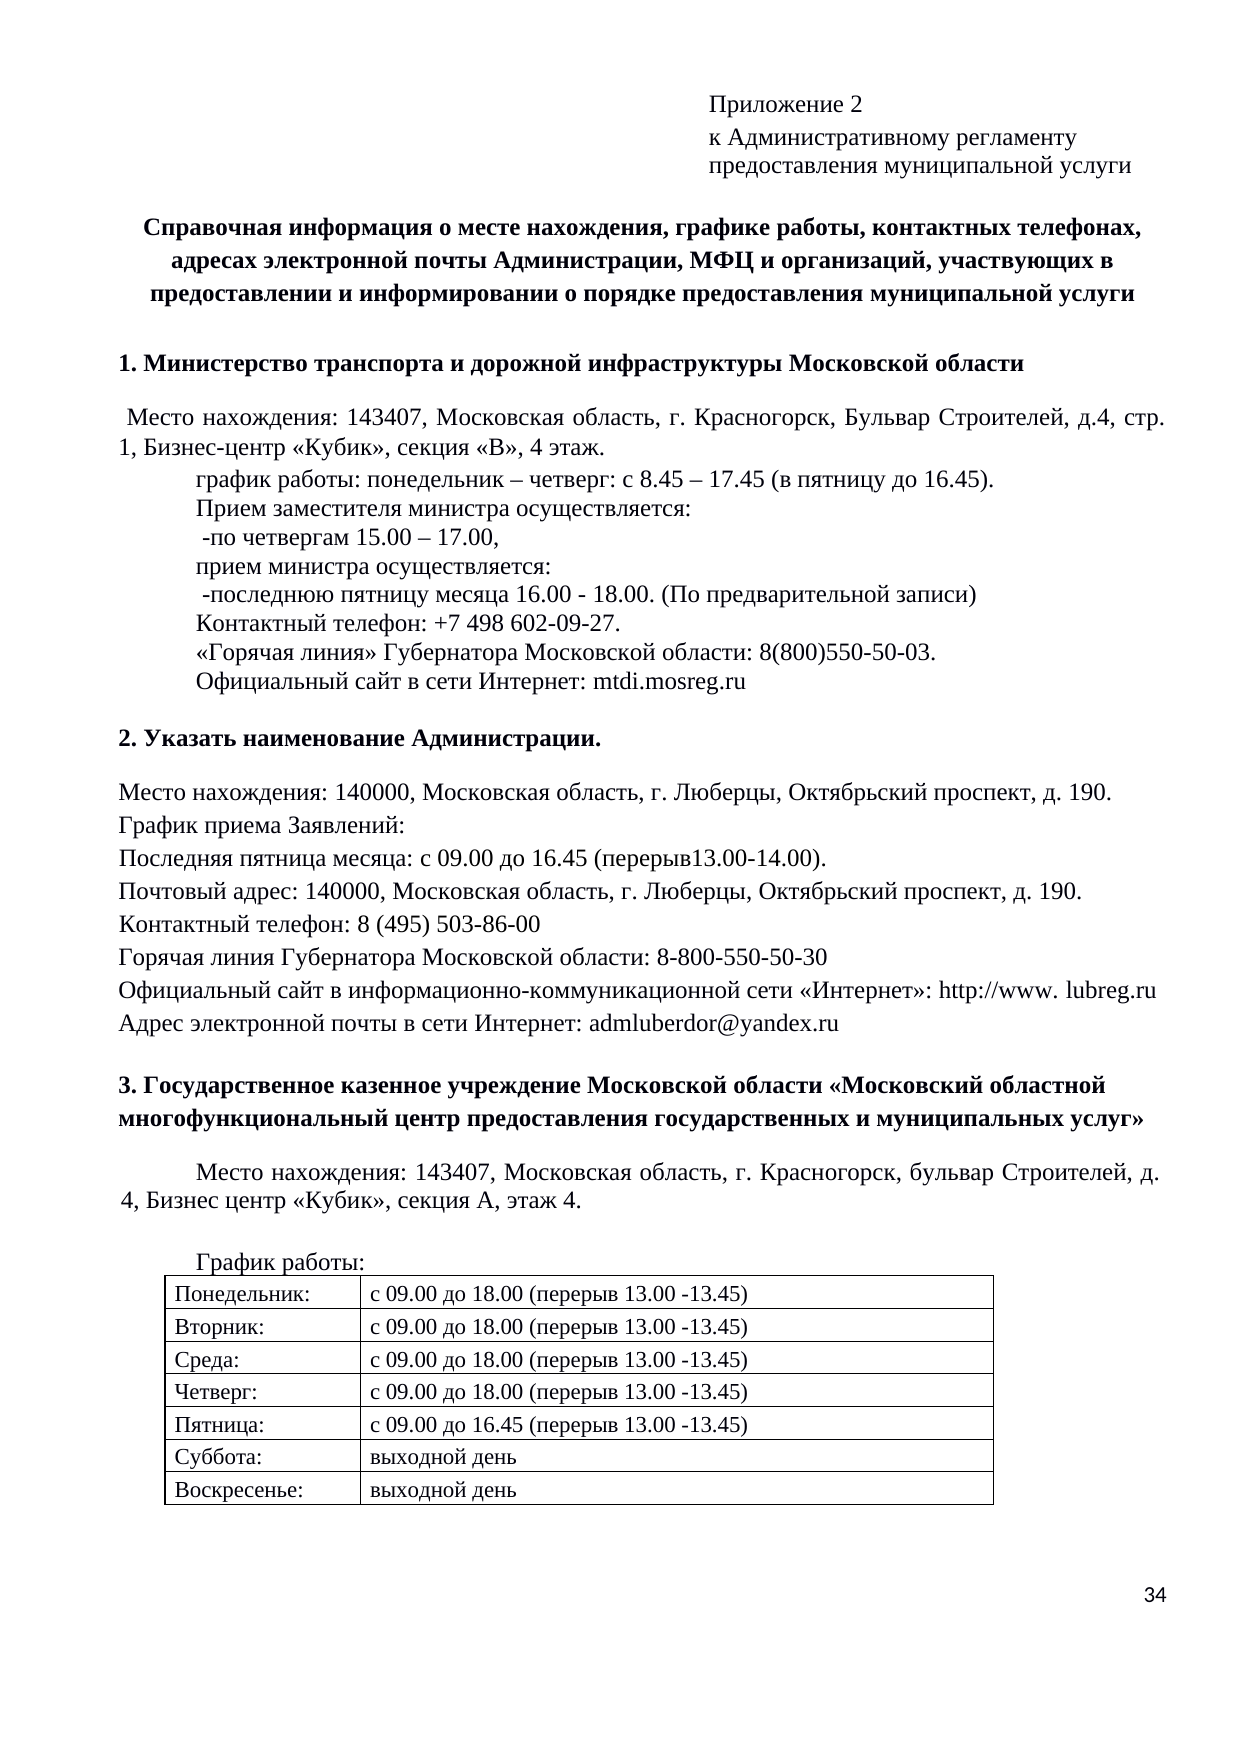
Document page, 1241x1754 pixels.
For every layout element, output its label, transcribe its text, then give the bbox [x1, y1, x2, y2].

text 3. Государственное казенное учреждение Московской области «Московский областной многофункциональный центр предоставления государственных и муниципальных услуг» [118, 1070, 1166, 1132]
text Контактный телефон: 8 (495) 503-86-00 [118, 909, 1166, 938]
table_header Понедельник: [166, 1276, 360, 1308]
text Место нахождения: 143407, Московская область, г. Красногорск, Бульвар Строителей, д.4, стр. 1, Бизнес-центр «Кубик», секция «В», 4 этаж. [118, 402, 1166, 461]
table_cell с 09.00 до 16.45 (перерыв 13.00 -13.45) [361, 1407, 993, 1438]
text Последняя пятница месяца: с 09.00 до 16.45 (перерыв13.00-14.00). [118, 843, 1166, 872]
text 2. Указать наименование Администрации. [118, 723, 1166, 752]
table_cell Вторник: [166, 1309, 360, 1341]
table_cell выходной день [361, 1440, 993, 1471]
table_cell с 09.00 до 18.00 (перерыв 13.00 -13.45) [361, 1309, 993, 1341]
text «Горячая линия» Губернатора Московской области: 8(800)550-50-03. [121, 637, 1161, 666]
text Адрес электронной почты в сети Интернет: admluberdor@yandex.ru [118, 1008, 1166, 1037]
text Место нахождения: 140000, Московская область, г. Люберцы, Октябрьский проспект, д. 190. [118, 777, 1166, 806]
table_cell Четверг: [166, 1374, 360, 1406]
subtitle Приложение 2 [709, 89, 1166, 117]
text -по четвергам 15.00 – 17.00, [121, 522, 1161, 551]
table_cell Суббота: [166, 1440, 360, 1471]
text 1. Министерство транспорта и дорожной инфраструктуры Московской области [118, 348, 1166, 377]
table_cell Пятница: [166, 1407, 360, 1438]
text прием министра осуществляется: [121, 551, 1161, 579]
table_cell с 09.00 до 18.00 (перерыв 13.00 -13.45) [361, 1342, 993, 1373]
text График работы: [121, 1247, 1161, 1275]
text -последнюю пятницу месяца 16.00 - 18.00. (По предварительной записи) [121, 579, 1161, 608]
text Почтовый адрес: 140000, Московская область, г. Люберцы, Октябрьский проспект, д. 190. [118, 876, 1166, 905]
text График приема Заявлений: [118, 810, 1166, 839]
text Официальный сайт в информационно-коммуникационной сети «Интернет»: http://www. lubreg.ru [118, 975, 1166, 1004]
subtitle Справочная информация о месте нахождения, графике работы, контактных телефонах, адресах электронной почты Администрации, МФЦ и организаций, участвующих в предоставлении и информировании о порядке предоставления муниципальной услуги [118, 212, 1166, 307]
table_cell Среда: [166, 1342, 360, 1373]
text Официальный сайт в сети Интернет: mtdi.mosreg.ru [121, 666, 764, 694]
text Контактный телефон: +7 498 602-09-27. [121, 608, 1161, 637]
text к Административному регламенту предоставления муниципальной услуги [709, 122, 1166, 179]
text график работы: понедельник – четверг: с 8.45 – 17.45 (в пятницу до 16.45). [121, 464, 1161, 493]
table_cell Воскресенье: [166, 1472, 360, 1504]
text Место нахождения: 143407, Московская область, г. Красногорск, бульвар Строителей, д. 4, Бизнес центр «Кубик», секция А, этаж 4. [121, 1157, 1161, 1214]
table_cell с 09.00 до 18.00 (перерыв 13.00 -13.45) [361, 1374, 993, 1406]
text Горячая линия Губернатора Московской области: 8-800-550-50-30 [118, 942, 1166, 971]
table_header с 09.00 до 18.00 (перерыв 13.00 -13.45) [361, 1276, 993, 1308]
text Прием заместителя министра осуществляется: [121, 493, 1161, 522]
table_cell выходной день [361, 1472, 993, 1504]
